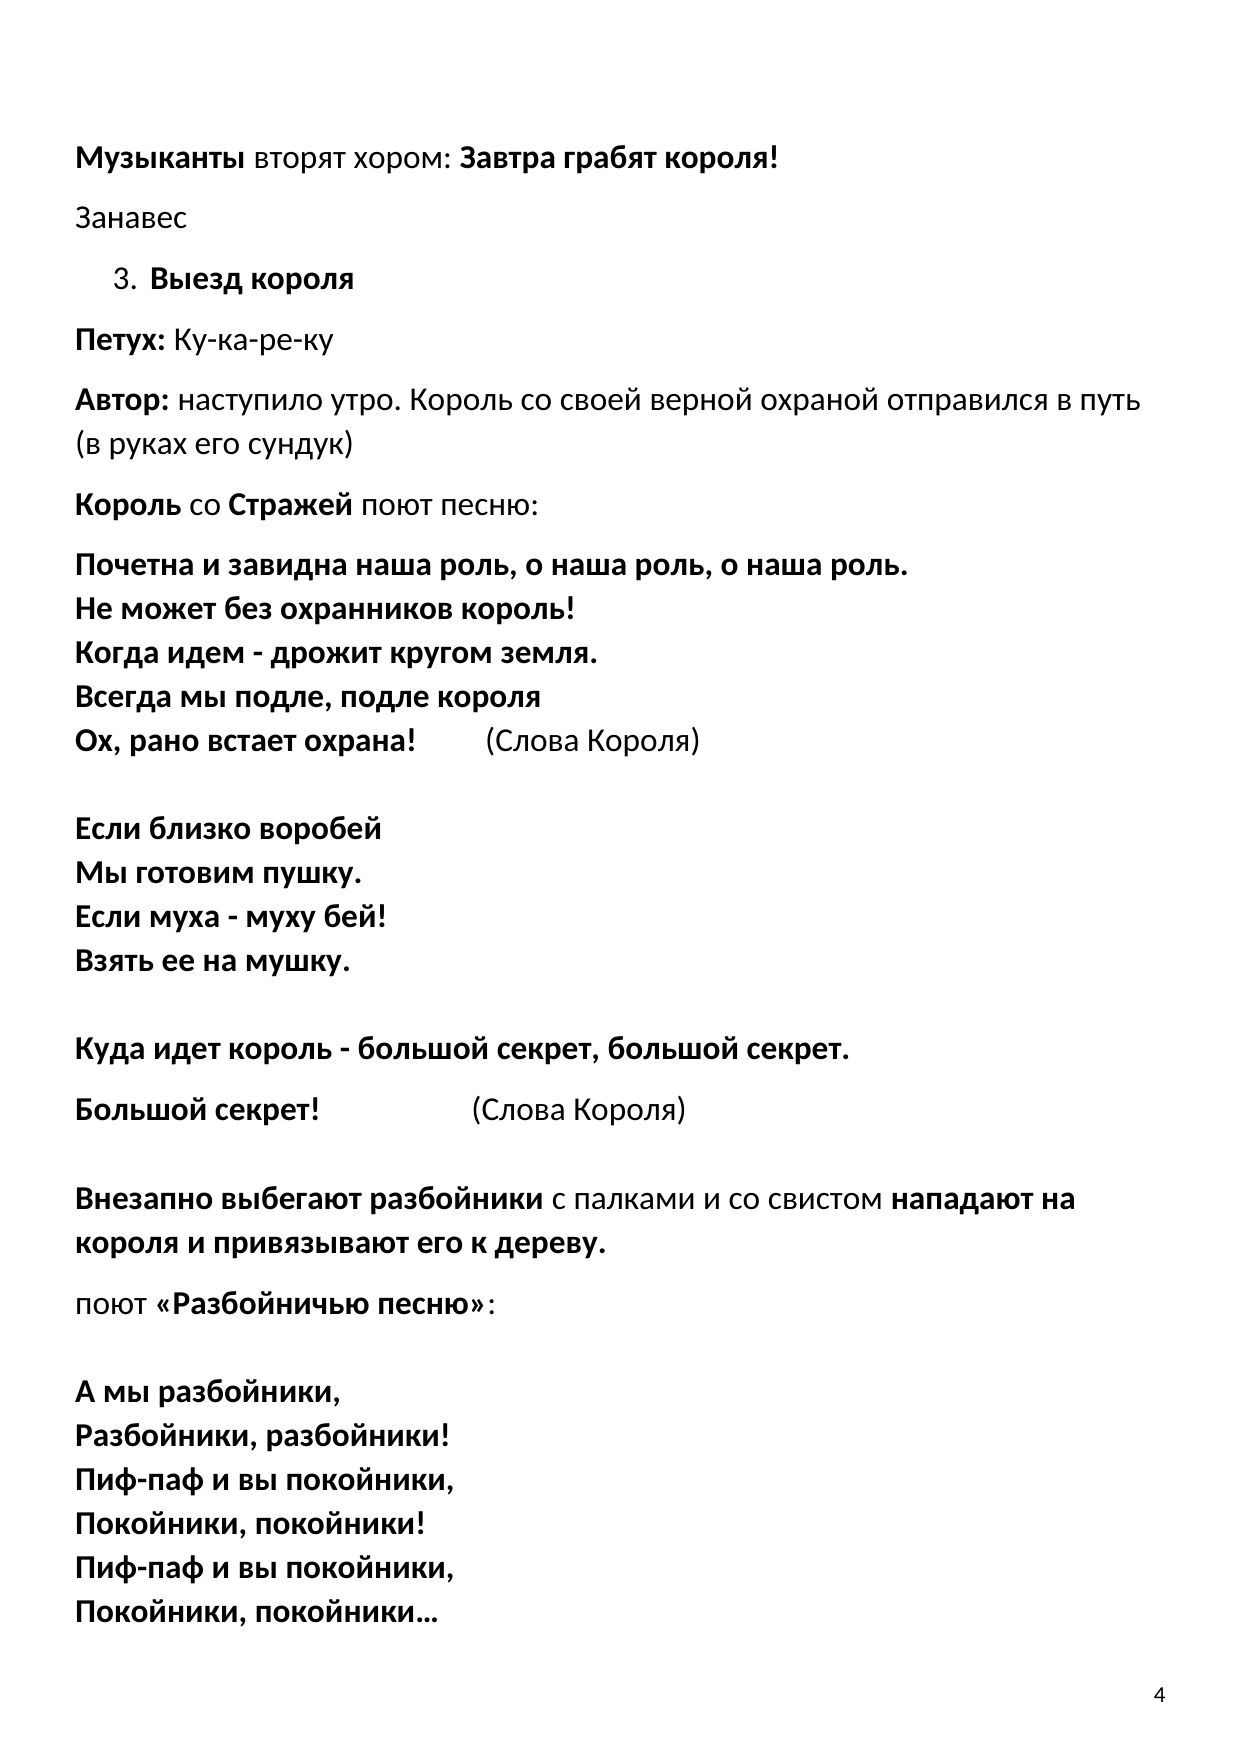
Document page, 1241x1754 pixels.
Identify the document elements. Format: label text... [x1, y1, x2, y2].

text Внезапно выбегают разбойники с палками и со свистом нападают на короля и привязывают его к дереву. [75, 1177, 1165, 1262]
text Занавес [75, 196, 1165, 237]
text Автор: наступило утро. Король со своей верной охраной отправился в путь (в руках его сундук) [75, 378, 1165, 463]
list Выезд короля [112, 257, 1165, 298]
text Петух: Ку-ка-ре-ку [75, 317, 1165, 358]
text Король со Стражей поют песню: [75, 483, 1165, 523]
text поют «Разбойничью песню»: А мы разбойники, Разбойники, разбойники! Пиф-паф и вы покойники, Покойники, покойники! Пиф-паф и вы покойники, Покойники, покойники… [75, 1282, 1165, 1630]
text Почетна и завидна наша роль, о наша роль, о наша роль. Не может без охранников король! Когда идем - дрожит кругом земля. Всегда мы подле, подле короля Ох, рано встает охрана! (Слова Короля) Если близко воробей Мы готовим пушку. Если муха - муху бей! Взять ее на мушку. Куда идет король - большой секрет, большой секрет. [75, 543, 1165, 1068]
text Музыканты вторят хором: Завтра грабят короля! [75, 136, 1165, 176]
text Большой секрет! (Слова Короля) [75, 1087, 1165, 1158]
